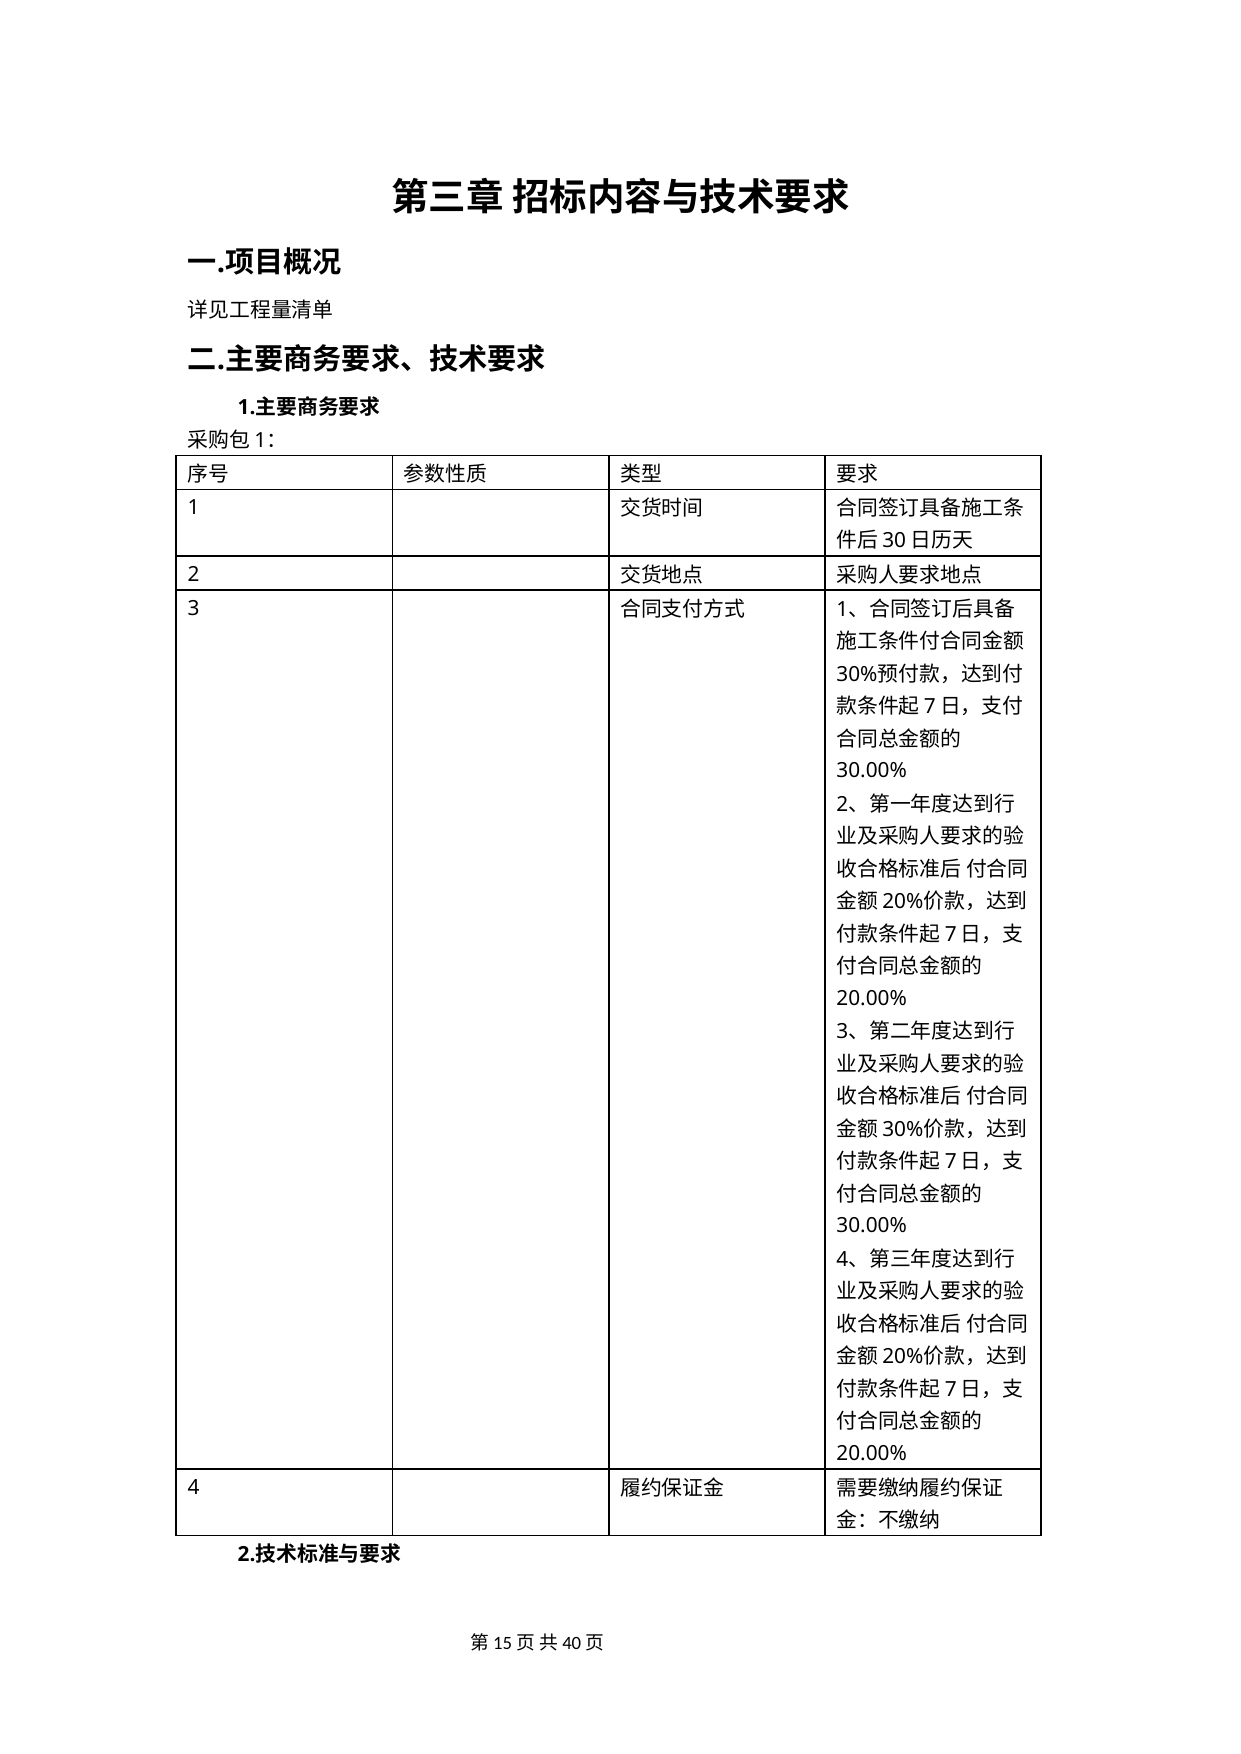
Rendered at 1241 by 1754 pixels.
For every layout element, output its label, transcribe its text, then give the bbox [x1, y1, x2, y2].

table_cell 2 [177, 557, 392, 589]
table_cell 交货地点 [610, 557, 824, 589]
text 第三章 招标内容与技术要求 [187, 162, 1053, 227]
table_cell [393, 1470, 608, 1535]
text 2.技术标准与要求 [187, 1536, 1053, 1569]
text 1.主要商务要求 [187, 389, 1053, 422]
table_cell 4 [177, 1470, 392, 1535]
table_cell 3 [177, 591, 392, 1468]
text 详见工程量清单 [187, 292, 1053, 324]
text 一.项目概况 [187, 227, 1053, 292]
table_header 序号 [177, 456, 392, 488]
table_header 类型 [610, 456, 824, 488]
table_cell 采购人要求地点 [826, 557, 1040, 589]
table_cell 交货时间 [610, 490, 824, 555]
text 采购包1： [187, 422, 1053, 454]
table_cell 合同签订具备施工条件后30日历天 [826, 490, 1040, 555]
table_header 要求 [826, 456, 1040, 488]
table_cell [393, 490, 608, 555]
table_cell 合同支付方式 [610, 591, 824, 1468]
table_cell [393, 591, 608, 1468]
table_cell [393, 557, 608, 589]
text 二.主要商务要求、技术要求 [187, 324, 1053, 389]
table_header 参数性质 [393, 456, 608, 488]
table_cell 需要缴纳履约保证金：不缴纳 [826, 1470, 1040, 1535]
table_cell 1 [177, 490, 392, 555]
table_cell 1、合同签订后具备施工条件付合同金额30%预付款，达到付款条件起7日，支付合同总金额的30.00% 2、第一年度达到行业及采购人要求的验收合格标准后 付合同金额20%价款，达到付款条件起7日，支付合同总金额的20.00% 3、第二年度达到行业及采购人要求的验收合格标准后 付合同金额30%价款，达到付款条件起7日，支付合同总金额的30.00% 4、第三年度达到行业及采购人要求的验收合格标准后 付合同金额20%价款，达到付款条件起7日，支付合同总金额的20.00% [826, 591, 1040, 1468]
table_cell 履约保证金 [610, 1470, 824, 1535]
